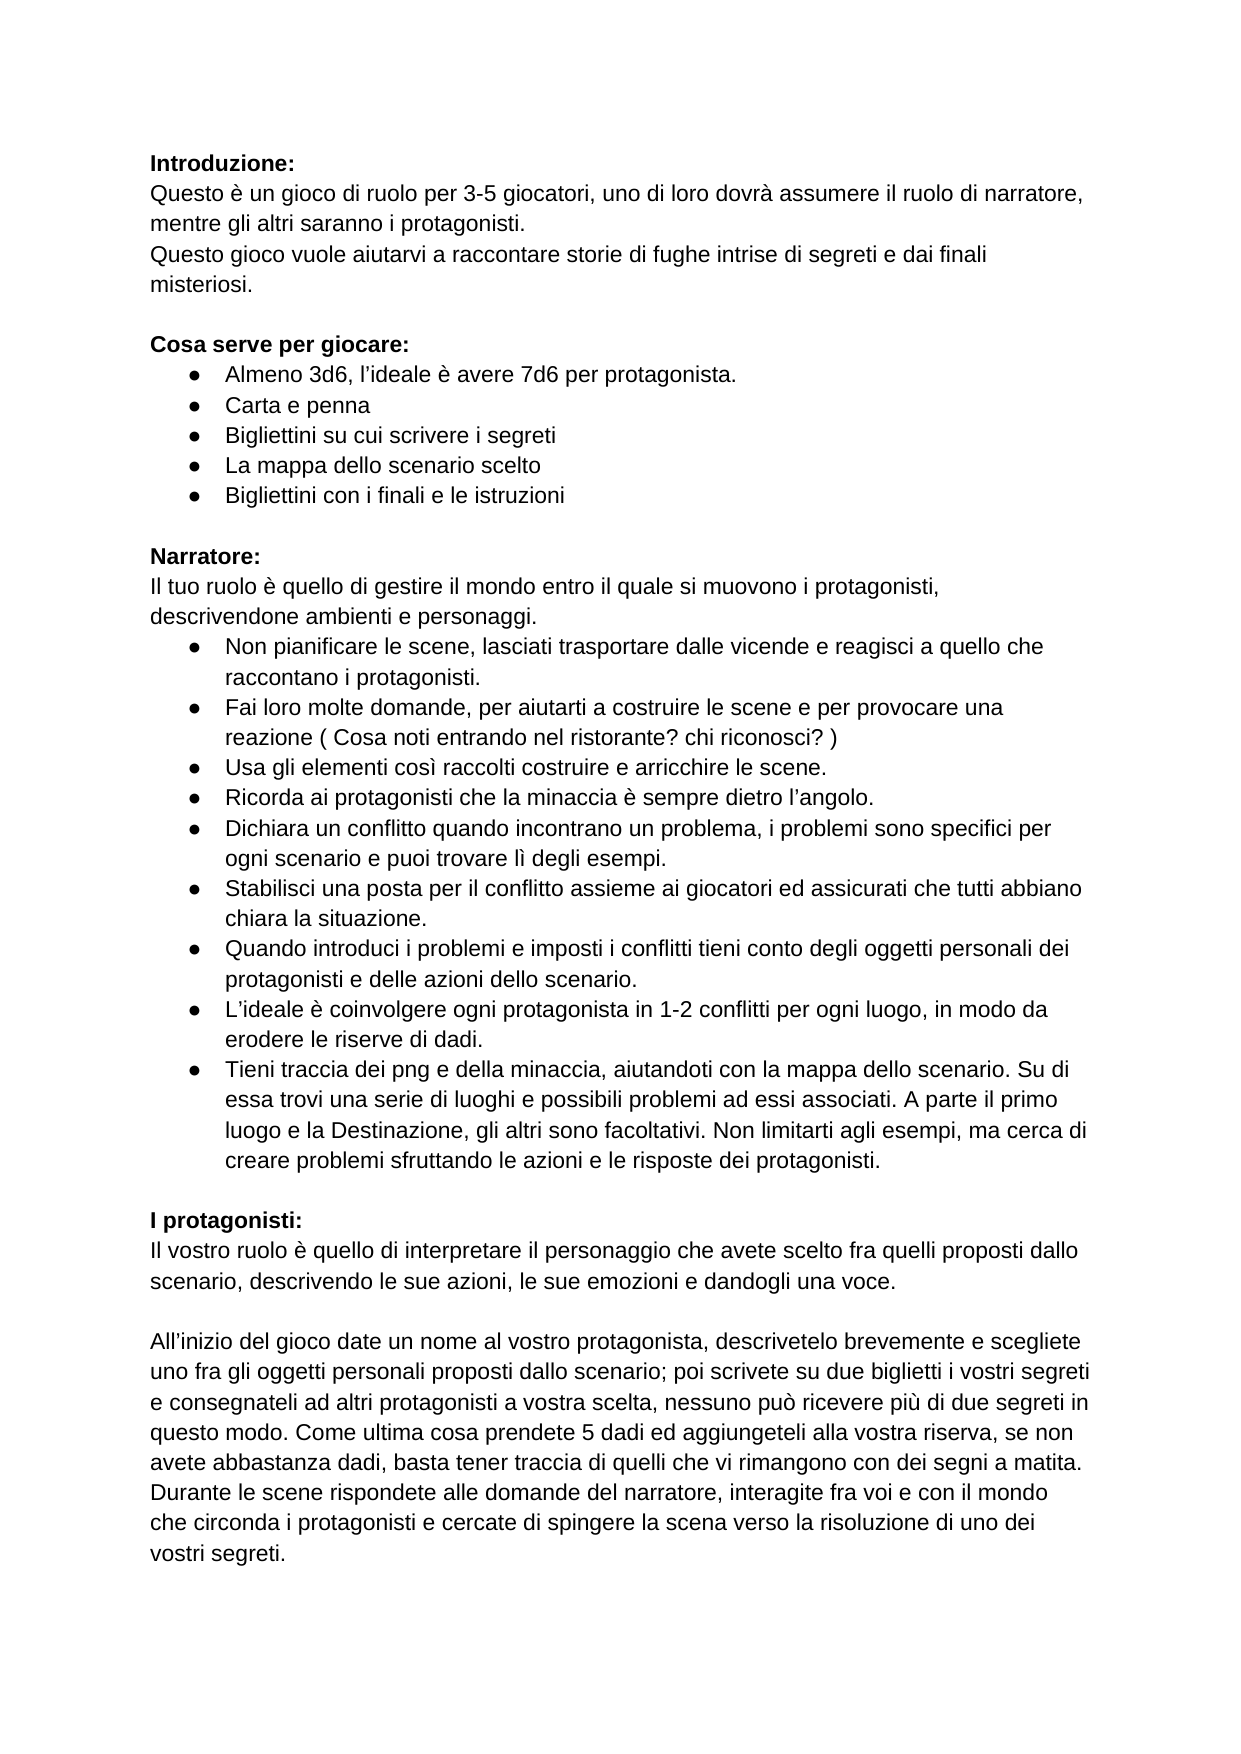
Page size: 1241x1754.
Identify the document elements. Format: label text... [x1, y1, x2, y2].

list Usa gli elementi così raccolti costruire e arricchire le scene. [187, 754, 1090, 781]
text All’inizio del gioco date un nome al vostro protagonista, descrivetelo brevemente e scegliete uno fra gli oggetti personali proposti dallo scenario; poi scrivete su due biglietti i vostri segreti e consegnateli ad altri protagonisti a vostra scelta, nessuno può ricevere più di due segreti in questo modo. Come ultima cosa prendete 5 dadi ed aggiungeteli alla vostra riserva, se non avete abbastanza dadi, basta tener traccia di quelli che vi rimangono con dei segni a matita. [150, 1328, 1090, 1475]
list L’ideale è coinvolgere ogni protagonista in 1-2 conflitti per ogni luogo, in modo da erodere le riserve di dadi. [187, 996, 1090, 1052]
list Non pianificare le scene, lasciati trasportare dalle vicende e reagisci a quello che raccontano i protagonisti. [187, 633, 1090, 690]
list Quando introduci i problemi e imposti i conflitti tieni conto degli oggetti personali dei protagonisti e delle azioni dello scenario. [187, 935, 1090, 992]
text Introduzione: [150, 150, 1090, 176]
list Bigliettini su cui scrivere i segreti [187, 422, 1090, 448]
list Fai loro molte domande, per aiutarti a costruire le scene e per provocare una reazione ( Cosa noti entrando nel ristorante? chi riconosci? ) [187, 694, 1090, 750]
text I protagonisti: [150, 1207, 1090, 1234]
list Tieni traccia dei png e della minaccia, aiutandoti con la mappa dello scenario. Su di essa trovi una serie di luoghi e possibili problemi ad essi associati. A parte il primo luogo e la Destinazione, gli altri sono facoltativi. Non limitarti agli esempi, ma cerca di creare problemi sfruttando le azioni e le risposte dei protagonisti. [187, 1056, 1090, 1173]
list Dichiara un conflitto quando incontrano un problema, i problemi sono specifici per ogni scenario e puoi trovare lì degli esempi. [187, 814, 1090, 871]
text Questo è un gioco di ruolo per 3-5 giocatori, uno di loro dovrà assumere il ruolo di narratore, mentre gli altri saranno i protagonisti. [150, 180, 1090, 237]
list La mappa dello scenario scelto [187, 452, 1090, 478]
list Bigliettini con i finali e le istruzioni [187, 482, 1090, 509]
text Cosa serve per giocare: [150, 331, 1090, 358]
list Almeno 3d6, l’ideale è avere 7d6 per protagonista. [187, 361, 1090, 388]
text Il tuo ruolo è quello di gestire il mondo entro il quale si muovono i protagonisti, descrivendone ambienti e personaggi. [150, 573, 1090, 629]
list Carta e penna [187, 392, 1090, 418]
text Il vostro ruolo è quello di interpretare il personaggio che avete scelto fra quelli proposti dallo scenario, descrivendo le sue azioni, le sue emozioni e dandogli una voce. [150, 1237, 1090, 1294]
text Questo gioco vuole aiutarvi a raccontare storie di fughe intrise di segreti e dai finali misteriosi. [150, 241, 1090, 297]
text Durante le scene rispondete alle domande del narratore, interagite fra voi e con il mondo che circonda i protagonisti e cercate di spingere la scena verso la risoluzione di uno dei vostri segreti. [150, 1479, 1090, 1566]
list Stabilisci una posta per il conflitto assieme ai giocatori ed assicurati che tutti abbiano chiara la situazione. [187, 875, 1090, 932]
list Ricorda ai protagonisti che la minaccia è sempre dietro l’angolo. [187, 784, 1090, 811]
text Narratore: [150, 543, 1090, 569]
